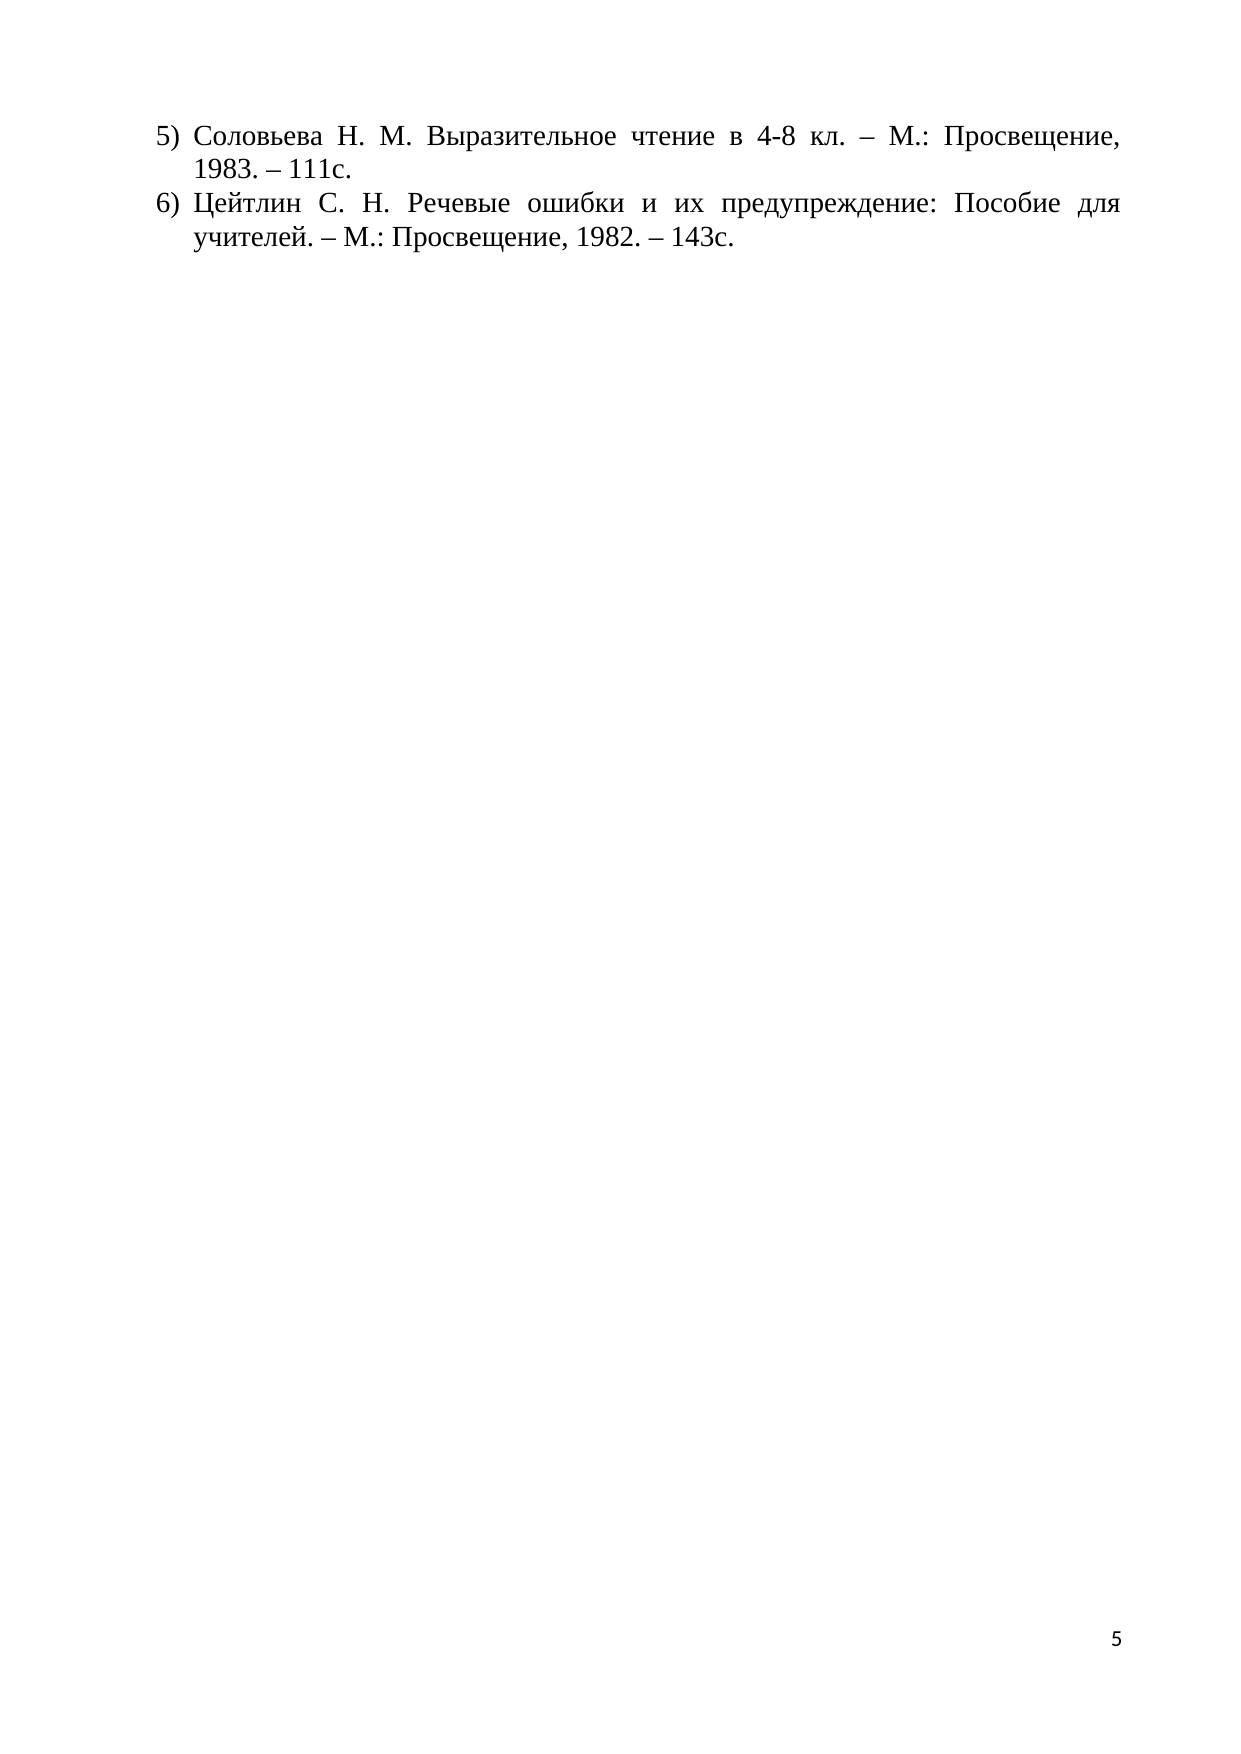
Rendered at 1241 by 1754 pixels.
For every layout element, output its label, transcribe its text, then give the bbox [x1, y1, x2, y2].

list Соловьева Н. М. Выразительное чтение в 4-8 кл. – М.: Просвещение, 1983. – 111с. [156, 118, 1122, 185]
list Цейтлин С. Н. Речевые ошибки и их предупреждение: Пособие для учителей. – М.: Просвещение, 1982. – 143с. [156, 185, 1122, 252]
